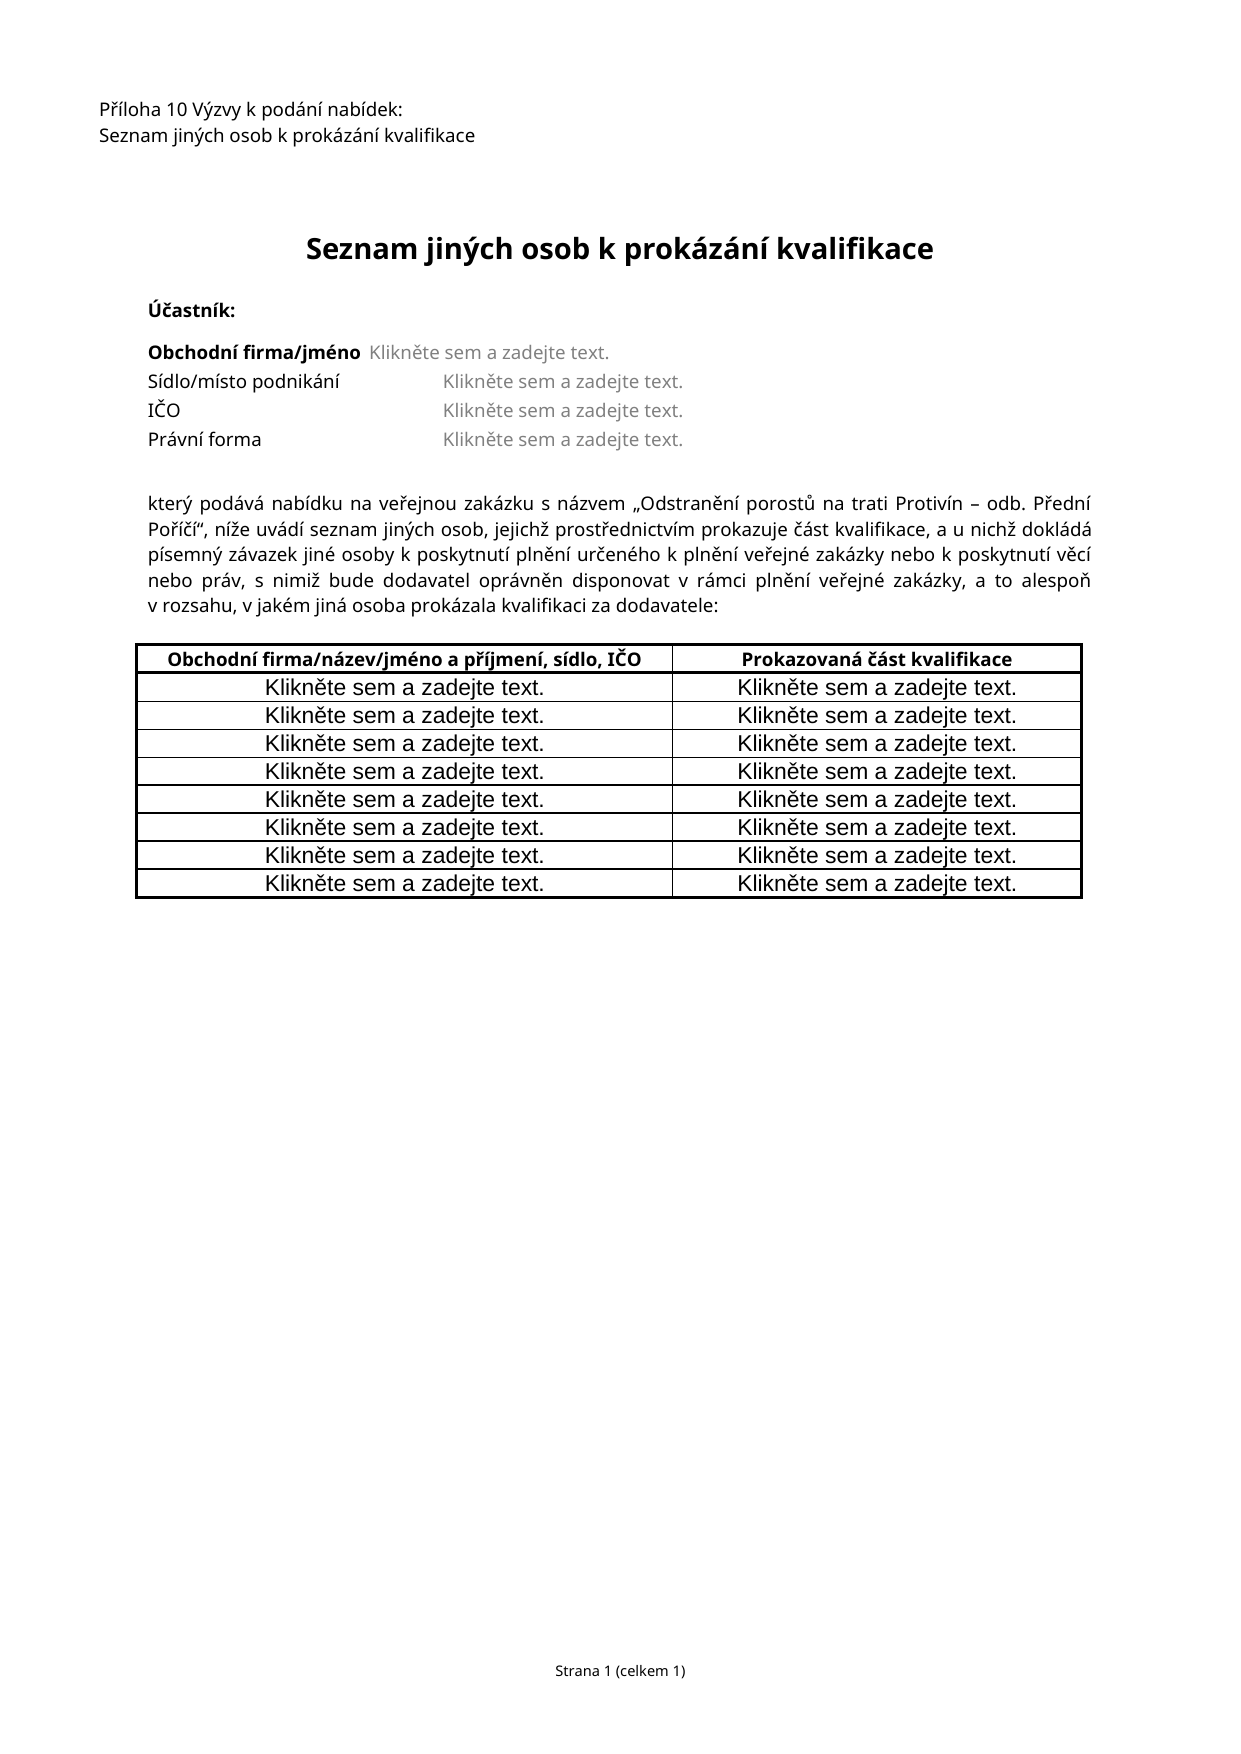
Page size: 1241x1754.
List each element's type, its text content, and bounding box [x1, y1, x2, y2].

text který podává nabídku na veřejnou zakázku s názvem „Odstranění porostů na trati Protivín – odb. Přední Poříčí“, níže uvádí seznam jiných osob, jejichž prostřednictvím prokazuje část kvalifikace, a u nichž dokládá písemný závazek jiné osoby k poskytnutí plnění určeného k plnění veřejné zakázky nebo k poskytnutí věcí nebo práv, s nimiž bude dodavatel oprávněn disponovat v rámci plnění veřejné zakázky, a to alespoň v rozsahu, v jakém jiná osoba prokázala kvalifikaci za dodavatele: [148, 490, 1093, 618]
title Seznam jiných osob k prokázání kvalifikace [148, 228, 1093, 268]
text Právní forma [148, 423, 1093, 452]
text IČO [148, 394, 1093, 423]
text Sídlo/místo podnikání [148, 365, 1093, 394]
text Obchodní firma/jméno [148, 336, 1093, 365]
text Účastník: [148, 293, 1093, 324]
table_header Prokazovaná část kvalifikace [673, 646, 1080, 671]
table_header Obchodní firma/název/jméno a příjmení, sídlo, IČO [138, 646, 672, 671]
